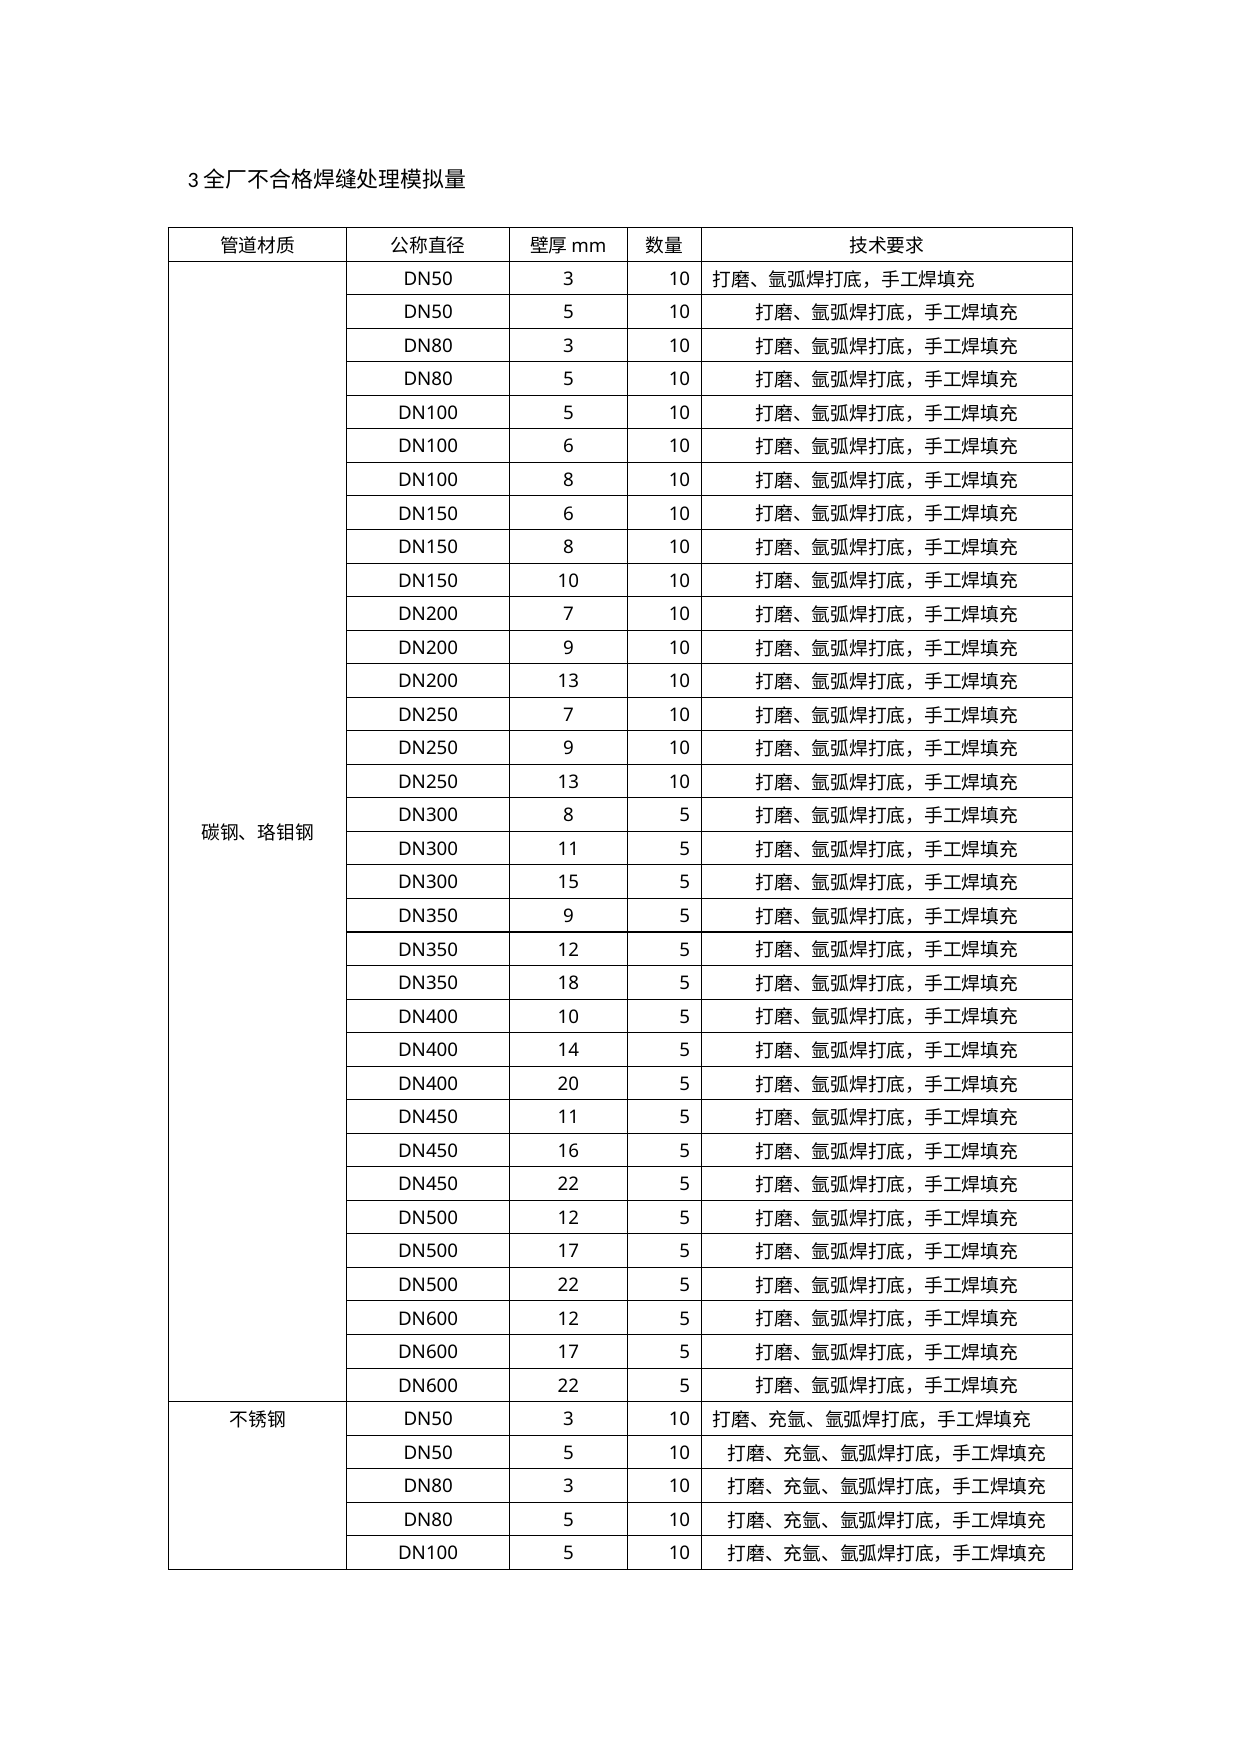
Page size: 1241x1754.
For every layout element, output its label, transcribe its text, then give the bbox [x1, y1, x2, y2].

table_cell DN150 [347, 564, 509, 596]
table_cell 5 [628, 798, 701, 831]
table_cell 12 [510, 1301, 627, 1334]
table_cell 5 [628, 1000, 701, 1032]
table_cell 5 [628, 865, 701, 898]
table_cell 打磨、氩弧焊打底，手工焊填充 [702, 564, 1072, 596]
table_cell DN100 [347, 463, 509, 495]
table_cell 打磨、氩弧焊打底，手工焊填充 [702, 1201, 1072, 1233]
table_cell 13 [510, 664, 627, 697]
table_cell DN200 [347, 597, 509, 629]
table_cell 打磨、氩弧焊打底，手工焊填充 [702, 798, 1072, 831]
table_cell 打磨、氩弧焊打底，手工焊填充 [702, 597, 1072, 629]
table_cell 5 [628, 1100, 701, 1133]
table_cell 18 [510, 966, 627, 998]
table_cell 14 [510, 1033, 627, 1066]
table_cell 12 [510, 1201, 627, 1233]
table_cell 7 [510, 597, 627, 629]
table_header 管道材质 [169, 228, 346, 261]
table_cell 打磨、氩弧焊打底，手工焊填充 [702, 463, 1072, 495]
table_cell DN500 [347, 1201, 509, 1233]
table_cell 5 [628, 1301, 701, 1334]
table_cell DN150 [347, 530, 509, 562]
table_cell 打磨、氩弧焊打底，手工焊填充 [702, 1000, 1072, 1032]
table_cell DN400 [347, 1033, 509, 1066]
table_cell 打磨、氩弧焊打底，手工焊填充 [702, 1335, 1072, 1367]
table_cell 打磨、氩弧焊打底，手工焊填充 [702, 899, 1072, 931]
table_cell DN50 [347, 1402, 509, 1434]
table_cell 不锈钢 [169, 1402, 346, 1569]
table_cell 9 [510, 899, 627, 931]
table_cell DN600 [347, 1369, 509, 1401]
table_cell 打磨、氩弧焊打底，手工焊填充 [702, 362, 1072, 395]
table_cell 打磨、氩弧焊打底，手工焊填充 [702, 1167, 1072, 1200]
table_cell 10 [628, 1503, 701, 1535]
table_cell DN100 [347, 1536, 509, 1569]
table_cell 3 [510, 1469, 627, 1502]
table_cell 10 [628, 765, 701, 797]
table_cell 10 [628, 530, 701, 562]
table_cell DN250 [347, 731, 509, 764]
table_cell 22 [510, 1167, 627, 1200]
table_cell 20 [510, 1067, 627, 1099]
table_cell 5 [628, 1033, 701, 1066]
table_cell 8 [510, 463, 627, 495]
table_cell DN80 [347, 1469, 509, 1502]
table_cell 10 [628, 262, 701, 294]
table_cell DN80 [347, 362, 509, 395]
table_cell 打磨、充氩、氩弧焊打底，手工焊填充 [702, 1503, 1072, 1535]
table_cell 打磨、氩弧焊打底，手工焊填充 [702, 731, 1072, 764]
table_cell DN300 [347, 798, 509, 831]
table_cell 打磨、充氩、氩弧焊打底，手工焊填充 [702, 1536, 1072, 1569]
table_header 壁厚mm [510, 228, 627, 261]
table_cell 10 [628, 731, 701, 764]
table_cell DN100 [347, 429, 509, 462]
table_cell 碳钢、珞钼钢 [169, 262, 346, 1401]
table_cell 9 [510, 631, 627, 663]
table_header 技术要求 [702, 228, 1072, 261]
table_cell 打磨、氩弧焊打底，手工焊填充 [702, 429, 1072, 462]
table_cell DN400 [347, 1067, 509, 1099]
table_cell 10 [510, 1000, 627, 1032]
table_cell 17 [510, 1234, 627, 1267]
table_cell 10 [628, 329, 701, 361]
table_cell 5 [628, 1234, 701, 1267]
table_cell 打磨、氩弧焊打底，手工焊填充 [702, 262, 1072, 294]
table_cell 13 [510, 765, 627, 797]
table_cell 8 [510, 798, 627, 831]
table_cell DN150 [347, 496, 509, 529]
table_cell 5 [510, 1436, 627, 1468]
table_cell DN450 [347, 1134, 509, 1166]
table_cell DN50 [347, 262, 509, 294]
table_cell 10 [628, 463, 701, 495]
table_cell 10 [628, 664, 701, 697]
table_cell 打磨、充氩、氩弧焊打底，手工焊填充 [702, 1402, 1072, 1434]
table_cell 打磨、氩弧焊打底，手工焊填充 [702, 329, 1072, 361]
table_cell 5 [628, 1167, 701, 1200]
table_header 公称直径 [347, 228, 509, 261]
table_cell 11 [510, 832, 627, 864]
table_cell 5 [510, 1503, 627, 1535]
table_cell 打磨、氩弧焊打底，手工焊填充 [702, 865, 1072, 898]
table_cell 10 [628, 564, 701, 596]
table_cell 10 [628, 429, 701, 462]
table_cell 5 [628, 966, 701, 998]
table_header 数量 [628, 228, 701, 261]
table_cell 打磨、氩弧焊打底，手工焊填充 [702, 1134, 1072, 1166]
table_cell 10 [628, 597, 701, 629]
table_cell 10 [510, 564, 627, 596]
table_cell 5 [628, 1201, 701, 1233]
table_cell DN200 [347, 664, 509, 697]
table_cell 打磨、氩弧焊打底，手工焊填充 [702, 1033, 1072, 1066]
table_cell 打磨、氩弧焊打底，手工焊填充 [702, 933, 1072, 965]
table_cell 10 [628, 496, 701, 529]
table_cell 打磨、氩弧焊打底，手工焊填充 [702, 832, 1072, 864]
table_cell 5 [628, 1067, 701, 1099]
table_cell 6 [510, 496, 627, 529]
table_cell 打磨、充氩、氩弧焊打底，手工焊填充 [702, 1436, 1072, 1468]
table_cell DN50 [347, 1436, 509, 1468]
table_cell 5 [628, 1134, 701, 1166]
table_cell DN300 [347, 865, 509, 898]
table_cell 打磨、氩弧焊打底，手工焊填充 [702, 1268, 1072, 1300]
table_cell 5 [628, 832, 701, 864]
table_cell 打磨、氩弧焊打底，手工焊填充 [702, 496, 1072, 529]
table_cell 10 [628, 1536, 701, 1569]
table_cell DN450 [347, 1167, 509, 1200]
table_cell 打磨、氩弧焊打底，手工焊填充 [702, 698, 1072, 730]
table_cell 打磨、氩弧焊打底，手工焊填充 [702, 966, 1072, 998]
table_cell DN250 [347, 698, 509, 730]
table_cell DN350 [347, 899, 509, 931]
table_cell 打磨、氩弧焊打底，手工焊填充 [702, 530, 1072, 562]
table_cell 3 [510, 1402, 627, 1434]
table_cell 11 [510, 1100, 627, 1133]
table_cell DN350 [347, 933, 509, 965]
table_cell 5 [628, 1335, 701, 1367]
table_cell 3 [510, 262, 627, 294]
table_cell DN400 [347, 1000, 509, 1032]
table_cell DN450 [347, 1100, 509, 1133]
table_cell 7 [510, 698, 627, 730]
table_cell DN250 [347, 765, 509, 797]
table_cell DN80 [347, 1503, 509, 1535]
table_cell DN200 [347, 631, 509, 663]
table_cell 16 [510, 1134, 627, 1166]
table_cell 5 [628, 1268, 701, 1300]
table_cell 8 [510, 530, 627, 562]
table_cell 22 [510, 1268, 627, 1300]
table_cell 3 [510, 329, 627, 361]
table_cell 9 [510, 731, 627, 764]
table_cell 5 [628, 899, 701, 931]
table_cell 10 [628, 295, 701, 328]
table_cell 15 [510, 865, 627, 898]
table_cell DN300 [347, 832, 509, 864]
table_cell DN350 [347, 966, 509, 998]
table_cell DN80 [347, 329, 509, 361]
table_cell DN500 [347, 1234, 509, 1267]
table_cell 5 [628, 1369, 701, 1401]
table_cell 打磨、氩弧焊打底，手工焊填充 [702, 664, 1072, 697]
table_cell 10 [628, 396, 701, 428]
text 3 全厂不合格焊缝处理模拟量 [187, 162, 1053, 194]
table_cell 5 [510, 1536, 627, 1569]
table_cell 打磨、氩弧焊打底，手工焊填充 [702, 765, 1072, 797]
table_cell DN100 [347, 396, 509, 428]
table_cell 打磨、氩弧焊打底，手工焊填充 [702, 1301, 1072, 1334]
table_cell 打磨、氩弧焊打底，手工焊填充 [702, 295, 1072, 328]
table_cell 5 [510, 362, 627, 395]
table_cell DN600 [347, 1335, 509, 1367]
table_cell 打磨、氩弧焊打底，手工焊填充 [702, 1067, 1072, 1099]
table_cell 10 [628, 1469, 701, 1502]
table_cell 打磨、氩弧焊打底，手工焊填充 [702, 1369, 1072, 1401]
table_cell 10 [628, 1436, 701, 1468]
table_cell 5 [510, 396, 627, 428]
table_cell 打磨、氩弧焊打底，手工焊填充 [702, 1234, 1072, 1267]
table_cell 打磨、氩弧焊打底，手工焊填充 [702, 631, 1072, 663]
table_cell 10 [628, 1402, 701, 1434]
table_cell 17 [510, 1335, 627, 1367]
table_cell 5 [628, 933, 701, 965]
table_cell 5 [510, 295, 627, 328]
table_cell 22 [510, 1369, 627, 1401]
table_cell 打磨、氩弧焊打底，手工焊填充 [702, 396, 1072, 428]
table_cell 打磨、氩弧焊打底，手工焊填充 [702, 1100, 1072, 1133]
table_cell DN500 [347, 1268, 509, 1300]
table_cell DN600 [347, 1301, 509, 1334]
table_cell 10 [628, 698, 701, 730]
table_cell 6 [510, 429, 627, 462]
table_cell DN50 [347, 295, 509, 328]
table_cell 10 [628, 631, 701, 663]
table_cell 打磨、充氩、氩弧焊打底，手工焊填充 [702, 1469, 1072, 1502]
table_cell 10 [628, 362, 701, 395]
table_cell 12 [510, 933, 627, 965]
